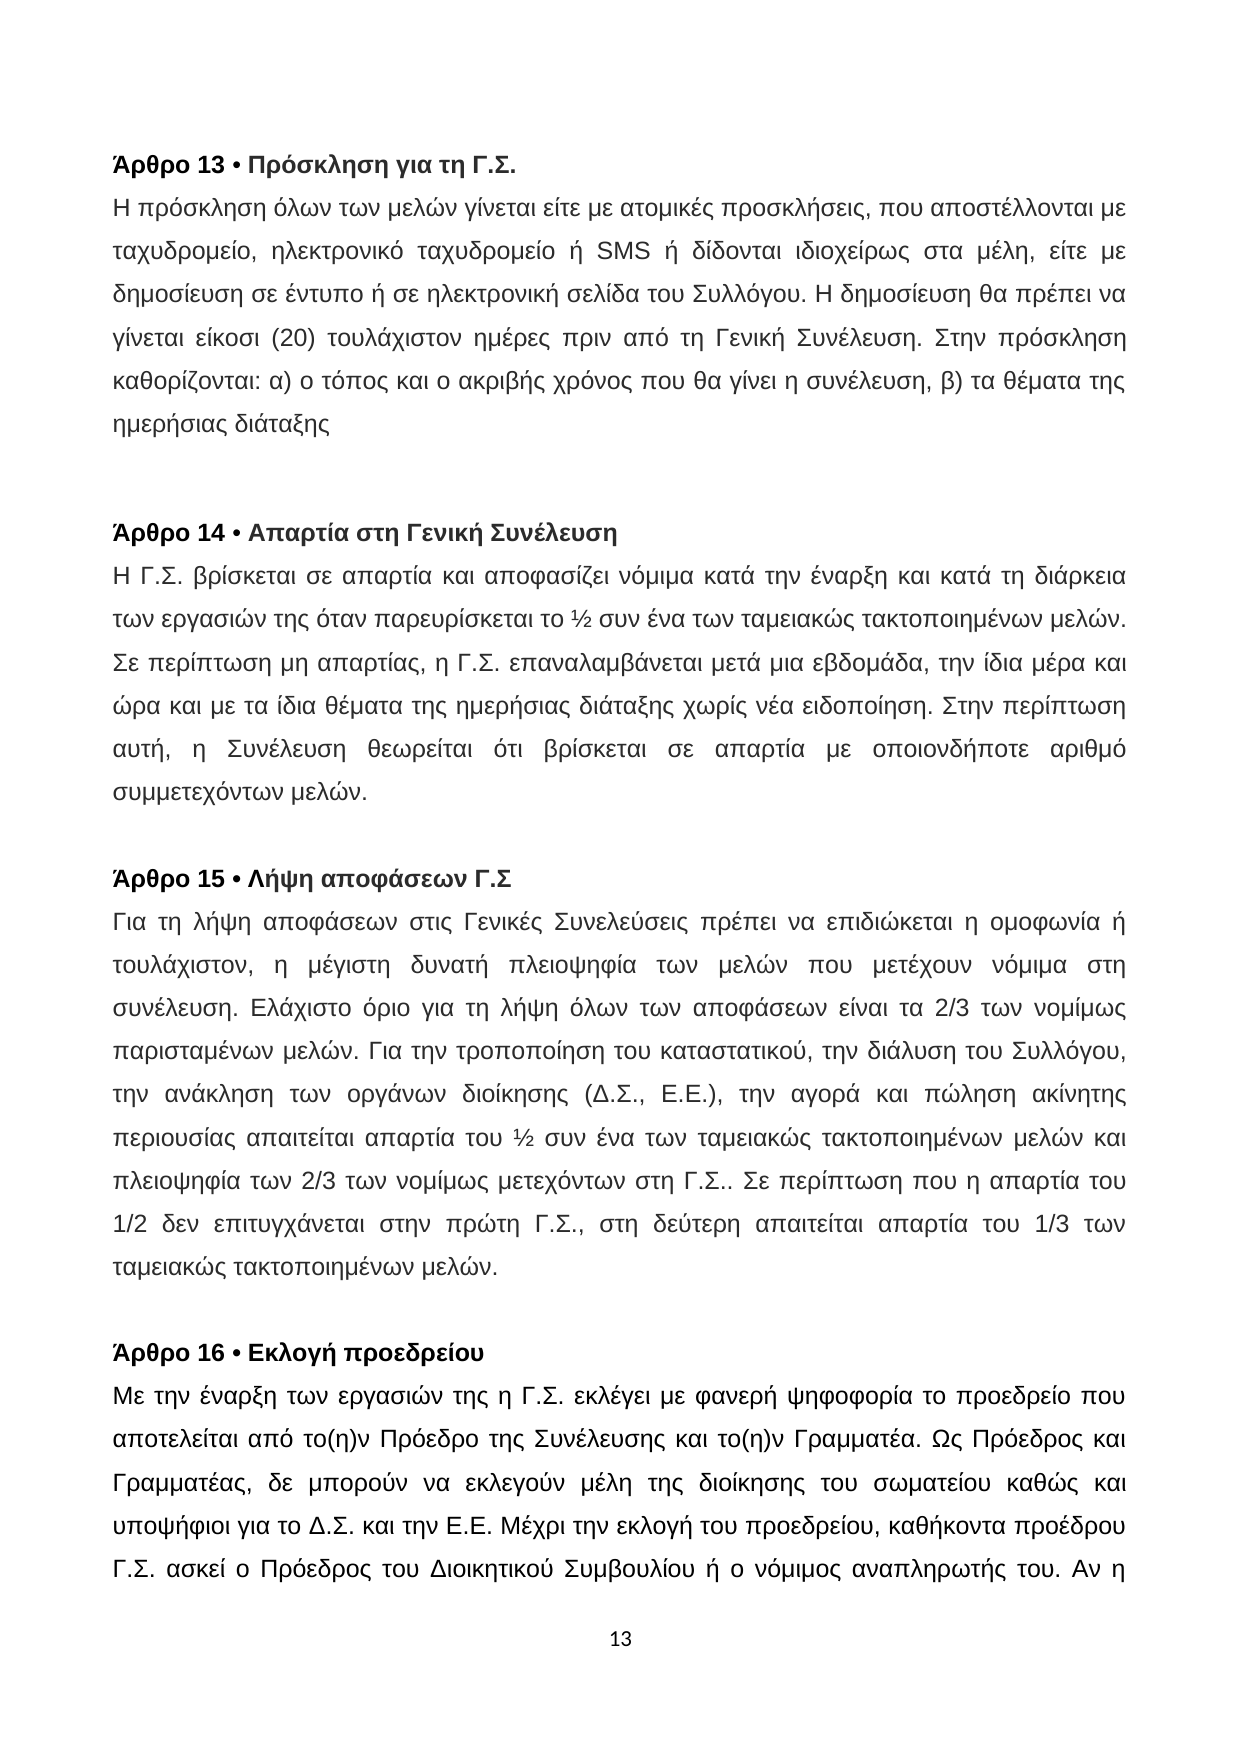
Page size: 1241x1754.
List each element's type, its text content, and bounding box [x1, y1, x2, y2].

text Άρθρο 13 • Πρόσκληση για τη Γ.Σ. [112, 150, 1128, 179]
text Η πρόσκληση όλων των μελών γίνεται είτε με ατομικές προσκλήσεις, που αποστέλλονται με ταχυδρομείο, ηλεκτρονικό ταχυδρομείο ή SMS ή δίδονται ιδιοχείρως στα μέλη, είτε με δημοσίευση σε έντυπο ή σε ηλεκτρονική σελίδα του Συλλόγου. Η δημοσίευση θα πρέπει να γίνεται είκοσι (20) τουλάχιστον ημέρες πριν από τη Γενική Συνέλευση. Στην πρόσκληση καθορίζονται: α) ο τόπος και ο ακριβής χρόνος που θα γίνει η συνέλευση, β) τα θέματα της ημερήσιας διάταξης [112, 193, 1128, 437]
text Για τη λήψη αποφάσεων στις Γενικές Συνελεύσεις πρέπει να επιδιώκεται η ομοφωνία ή τουλάχιστον, η μέγιστη δυνατή πλειοψηφία των μελών που μετέχουν νόμιμα στη συνέλευση. Ελάχιστο όριο για τη λήψη όλων των αποφάσεων είναι τα 2/3 των νομίμως παρισταμένων μελών. Για την τροποποίηση του καταστατικού, την διάλυση του Συλλόγου, την ανάκληση των οργάνων διοίκησης (Δ.Σ., Ε.Ε.), την αγορά και πώληση ακίνητης περιουσίας απαιτείται απαρτία του ½ συν ένα των ταμειακώς τακτοποιημένων μελών και πλειοψηφία των 2/3 των νομίμως μετεχόντων στη Γ.Σ.. Σε περίπτωση που η απαρτία του 1/2 δεν επιτυγχάνεται στην πρώτη Γ.Σ., στη δεύτερη απαιτείται απαρτία του 1/3 των ταμειακώς τακτοποιημένων μελών. [112, 907, 1128, 1281]
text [112, 1381, 1128, 1582]
text Άρθρο 15 • Λήψη αποφάσεων Γ.Σ [112, 864, 1128, 892]
text Η Γ.Σ. βρίσκεται σε απαρτία και αποφασίζει νόμιμα κατά την έναρξη και κατά τη διάρκεια των εργασιών της όταν παρευρίσκεται το ½ συν ένα των ταμειακώς τακτοποιημένων μελών. Σε περίπτωση μη απαρτίας, η Γ.Σ. επαναλαμβάνεται μετά μια εβδομάδα, την ίδια μέρα και ώρα και με τα ίδια θέματα της ημερήσιας διάταξης χωρίς νέα ειδοποίηση. Στην περίπτωση αυτή, η Συνέλευση θεωρείται ότι βρίσκεται σε απαρτία με οποιονδήποτε αριθμό συμμετεχόντων μελών. [112, 561, 1128, 806]
text Άρθρο 14 • Απαρτία στη Γενική Συνέλευση [112, 518, 1128, 547]
text Άρθρο 16 • Εκλογή προεδρείου [112, 1338, 1128, 1367]
